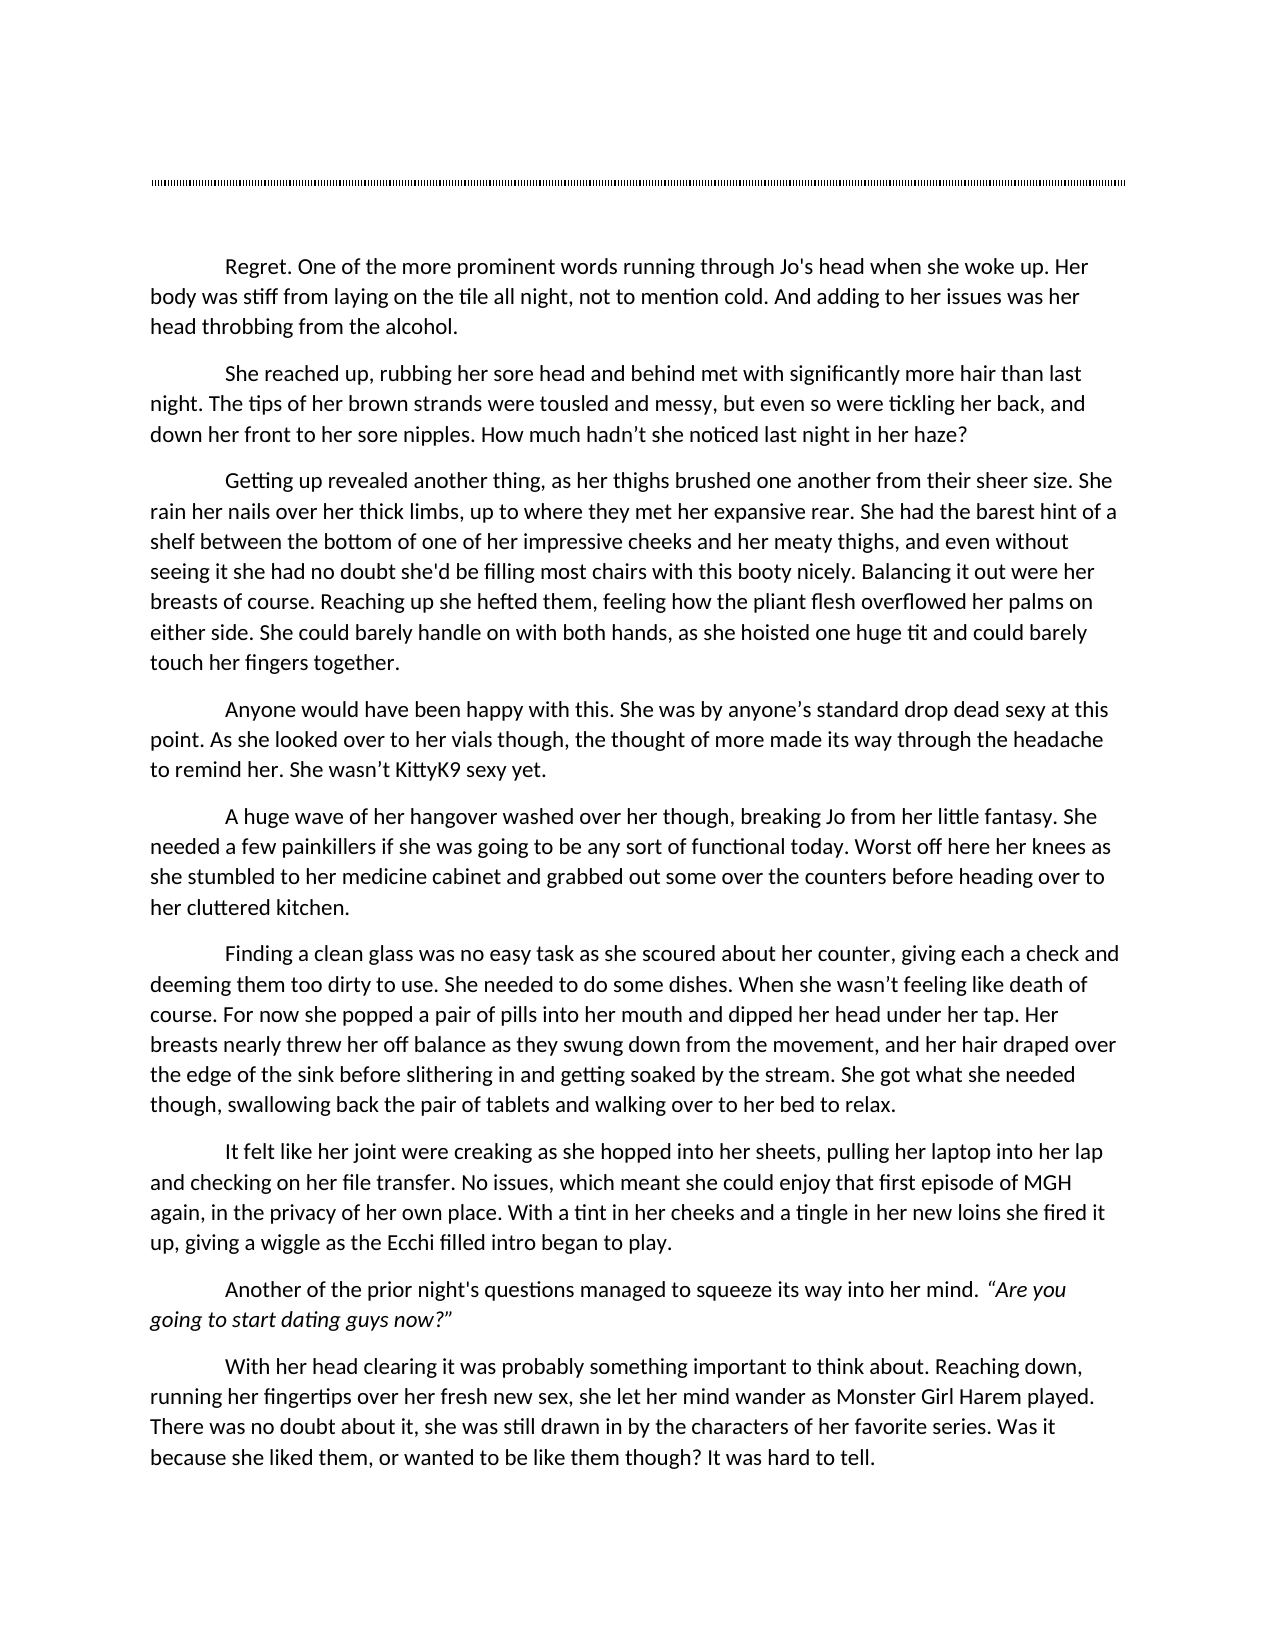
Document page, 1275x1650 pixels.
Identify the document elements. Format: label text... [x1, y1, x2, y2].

text A huge wave of her hangover washed over her though, breaking Jo from her little fantasy. She needed a few painkillers if she was going to be any sort of functional today. Worst off here her knees as she stumbled to her medicine cabinet and grabbed out some over the counters before heading over to her cluttered kitchen. [150, 802, 1125, 921]
text Getting up revealed another thing, as her thighs brushed one another from their sheer size. She rain her nails over her thick limbs, up to where they met her expansive rear. She had the barest hint of a shelf between the bottom of one of her impressive cheeks and her meaty thighs, and even without seeing it she had no doubt she'd be filling most chairs with this booty nicely. Balancing it out were her breasts of course. Reaching up she hefted them, feeling how the pliant flesh overflowed her palms on either side. She could barely handle on with both hands, as she hoisted one huge tit and could barely touch her fingers together. [150, 467, 1125, 676]
text Finding a clean glass was no easy task as she scoured about her counter, giving each a check and deeming them too dirty to use. She needed to do some dishes. When she wasn’t feeling like death of course. For now she popped a pair of pills into her mouth and dipped her head under her tap. Her breasts nearly threw her off balance as they swung down from the movement, and her hair draped over the edge of the sink before slithering in and getting soaked by the stream. She got what she needed though, swallowing back the pair of tablets and walking over to her bed to relax. [150, 939, 1125, 1119]
text With her head clearing it was probably something important to think about. Reaching down, running her fingertips over her fresh new sex, she let her mind wander as Monster Girl Harem played. There was no doubt about it, she was still drawn in by the characters of her favorite series. Was it because she liked them, or wanted to be like them though? It was hard to tell. [150, 1352, 1125, 1471]
text Regret. One of the more prominent words running through Jo's head when she woke up. Her body was stiff from laying on the tile all night, not to mention cold. And adding to her issues was her head throbbing from the alcohol. [150, 252, 1125, 341]
text Another of the prior night's questions managed to squeeze its way into her mind. “Are you going to start dating guys now?” [150, 1275, 1125, 1333]
text She reached up, rubbing her sore head and behind met with significantly more hair than last night. The tips of her brown strands were tousled and messy, but even so were tickling her back, and down her front to her sore nipples. How much hadn’t she noticed last night in her haze? [150, 359, 1125, 448]
text Anyone would have been happy with this. She was by anyone’s standard drop dead sexy at this point. As she looked over to her vials though, the thought of more made its way through the headache to remind her. She wasn’t KittyK9 sexy yet. [150, 695, 1125, 783]
text It felt like her joint were creaking as she hopped into her sheets, pulling her laptop into her lap and checking on her file transfer. No issues, which meant she could enjoy that first episode of MGH again, in the privacy of her own place. With a tint in her cheeks and a tingle in her new loins she fired it up, giving a wiggle as the Ecchi filled intro began to play. [150, 1137, 1125, 1256]
